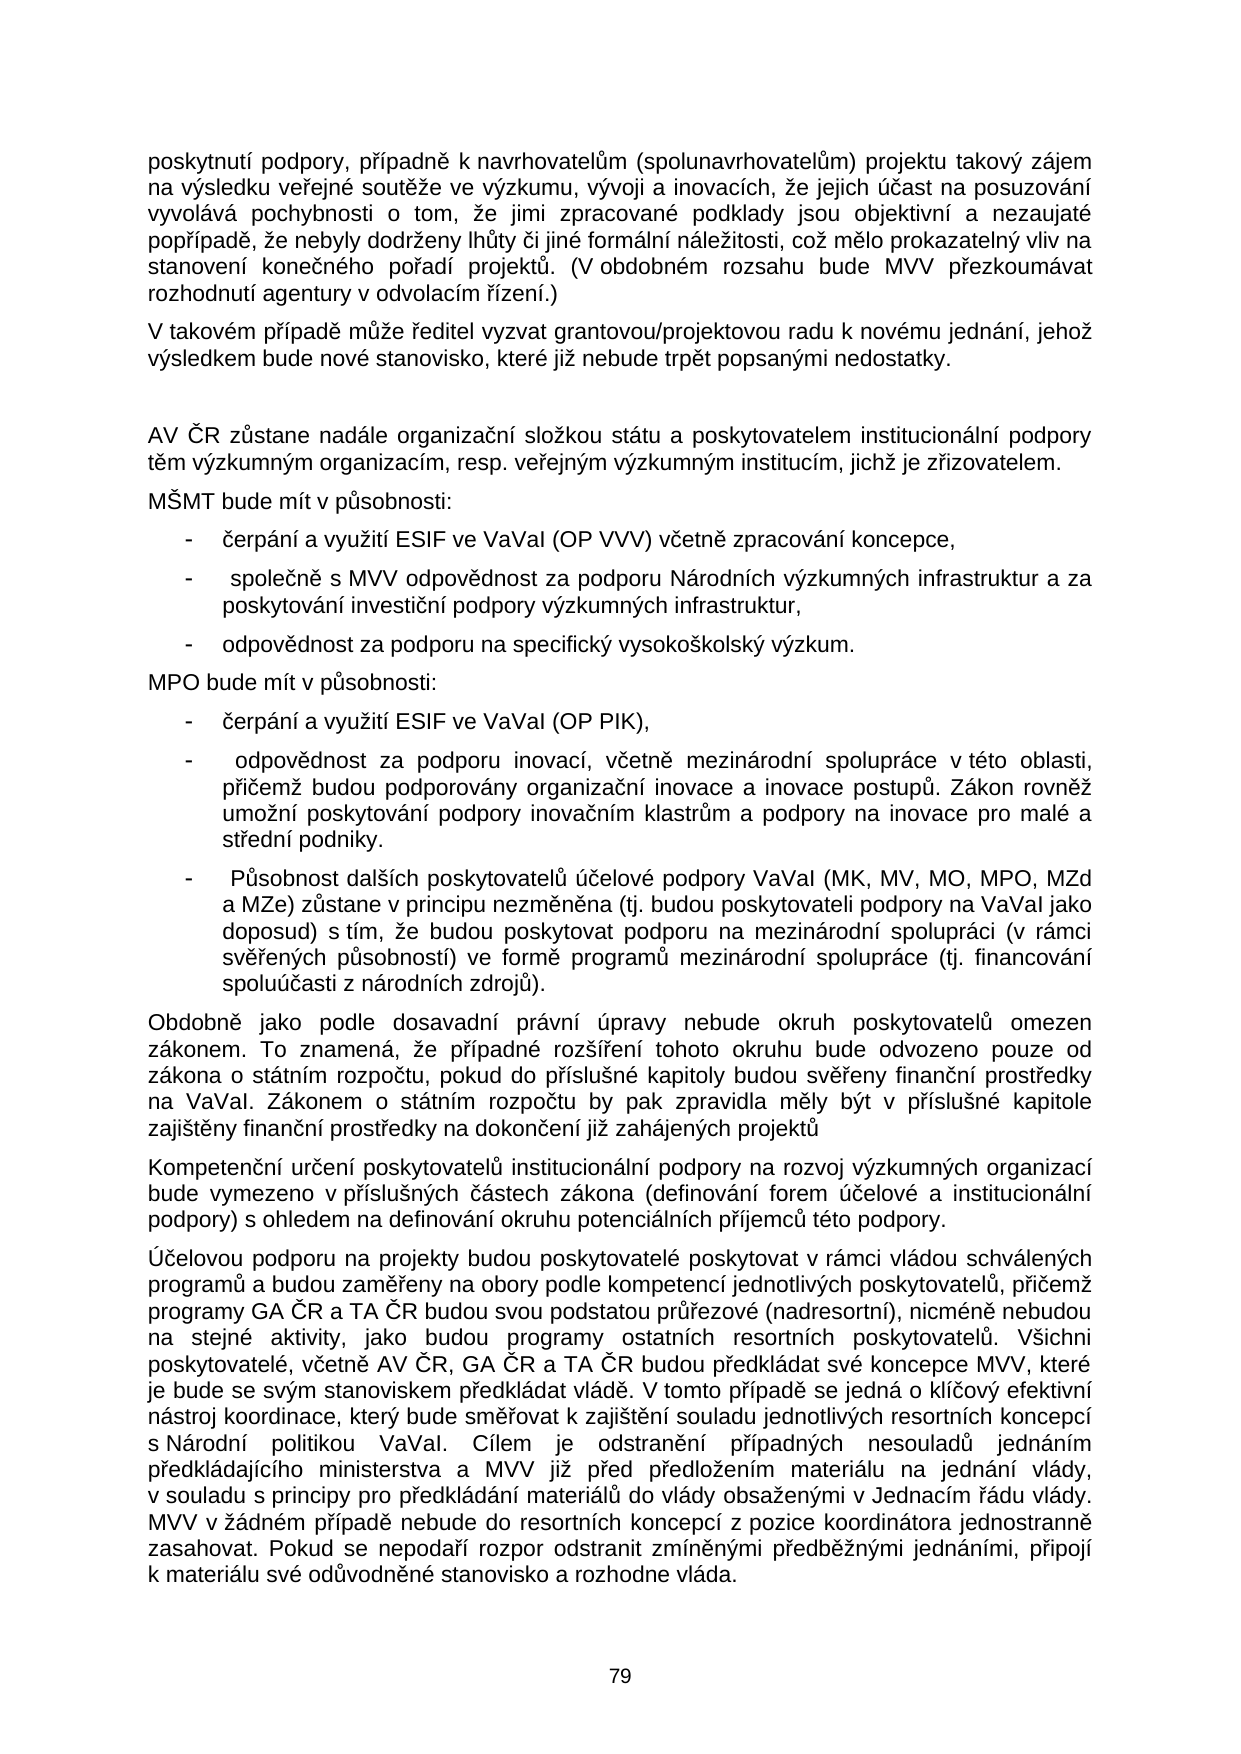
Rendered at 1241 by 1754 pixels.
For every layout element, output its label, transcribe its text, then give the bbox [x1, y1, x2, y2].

list Působnost dalších poskytovatelů účelové podpory VaVaI (MK, MV, MO, MPO, MZd a MZe) zůstane v principu nezměněna (tj. budou poskytovateli podpory na VaVaI jako doposud) s tím, že budou poskytovat podporu na mezinárodní spolupráci (v rámci svěřených působností) ve formě programů mezinárodní spolupráce (tj. financování spoluúčasti z národních zdrojů). [185, 865, 1092, 997]
text AV ČR zůstane nadále organizační složkou státu a poskytovatelem institucionální podpory těm výzkumným organizacím, resp. veřejným výzkumným institucím, jichž je zřizovatelem. [148, 422, 1092, 475]
text MŠMT bude mít v působnosti: [148, 488, 1092, 514]
list odpovědnost za podporu inovací, včetně mezinárodní spolupráce v této oblasti, přičemž budou podporovány organizační inovace a inovace postupů. Zákon rovněž umožní poskytování podpory inovačním klastrům a podpory na inovace pro malé a střední podniky. [185, 747, 1092, 852]
list čerpání a využití ESIF ve VaVaI (OP VVV) včetně zpracování koncepce, [185, 526, 1092, 553]
list odpovědnost za podporu na specifický vysokoškolský výzkum. [185, 631, 1092, 657]
text V takovém případě může ředitel vyzvat grantovou/projektovou radu k novému jednání, jehož výsledkem bude nové stanovisko, které již nebude trpět popsanými nedostatky. [148, 318, 1092, 371]
list čerpání a využití ESIF ve VaVaI (OP PIK), [185, 708, 1092, 734]
text Účelovou podporu na projekty budou poskytovatelé poskytovat v rámci vládou schválených programů a budou zaměřeny na obory podle kompetencí jednotlivých poskytovatelů, přičemž programy GA ČR a TA ČR budou svou podstatou průřezové (nadresortní), nicméně nebudou na stejné aktivity, jako budou programy ostatních resortních poskytovatelů. Všichni poskytovatelé, včetně AV ČR, GA ČR a TA ČR budou předkládat své koncepce MVV, které je bude se svým stanoviskem předkládat vládě. V tomto případě se jedná o klíčový efektivní nástroj koordinace, který bude směřovat k zajištění souladu jednotlivých resortních koncepcí s Národní politikou VaVaI. Cílem je odstranění případných nesouladů jednáním předkládajícího ministerstva a MVV již před předložením materiálu na jednání vlády, v souladu s principy pro předkládání materiálů do vlády obsaženými v Jednacím řádu vlády. MVV v žádném případě nebude do resortních koncepcí z pozice koordinátora jednostranně zasahovat. Pokud se nepodaří rozpor odstranit zmíněnými předběžnými jednáními, připojí k materiálu své odůvodněné stanovisko a rozhodne vláda. [148, 1245, 1092, 1588]
list společně s MVV odpovědnost za podporu Národních výzkumných infrastruktur a za poskytování investiční podpory výzkumných infrastruktur, [185, 565, 1092, 618]
text Kompetenční určení poskytovatelů institucionální podpory na rozvoj výzkumných organizací bude vymezeno v příslušných částech zákona (definování forem účelové a institucionální podpory) s ohledem na definování okruhu potenciálních příjemců této podpory. [148, 1153, 1092, 1233]
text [148, 148, 1092, 306]
text Obdobně jako podle dosavadní právní úpravy nebude okruh poskytovatelů omezen zákonem. To znamená, že případné rozšíření tohoto okruhu bude odvozeno pouze od zákona o státním rozpočtu, pokud do příslušné kapitoly budou svěřeny finanční prostředky na VaVaI. Zákonem o státním rozpočtu by pak zpravidla měly být v příslušné kapitole zajištěny finanční prostředky na dokončení již zahájených projektů [148, 1009, 1092, 1141]
text MPO bude mít v působnosti: [148, 669, 1092, 696]
